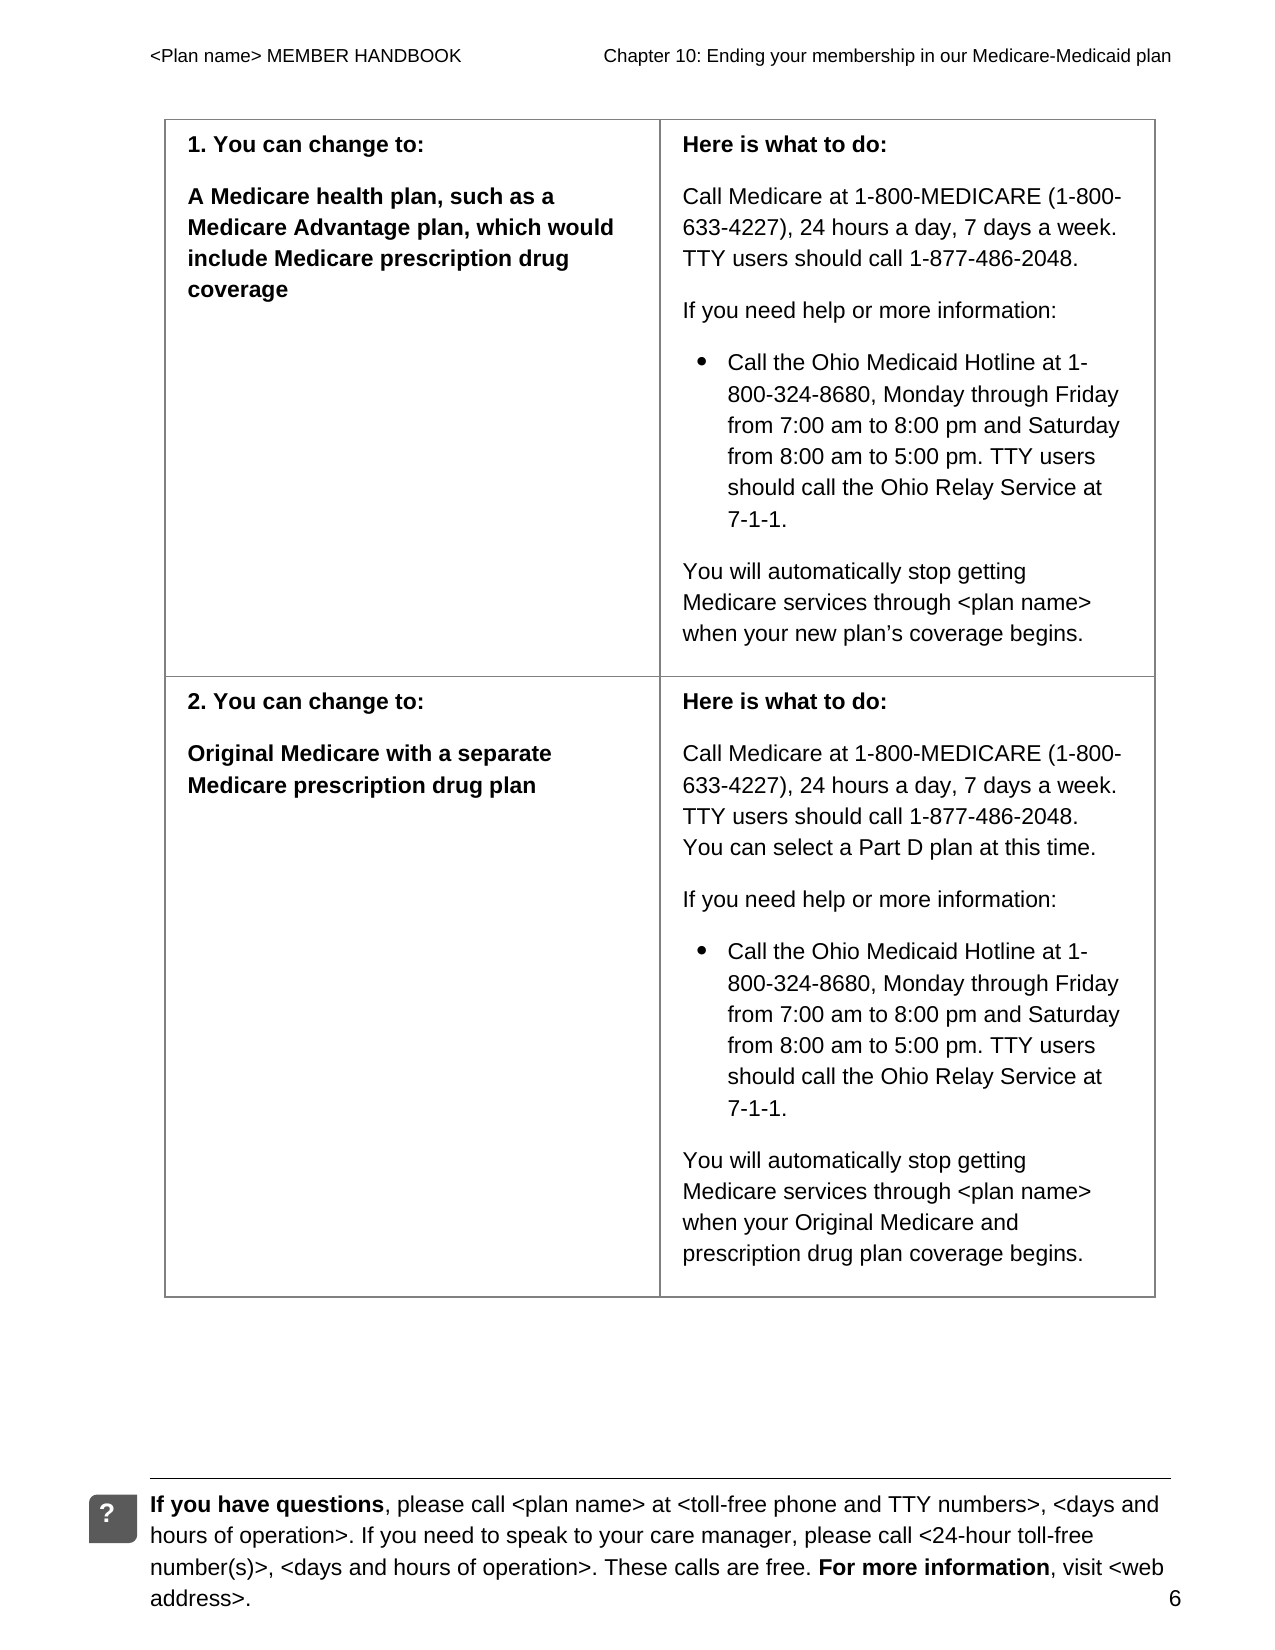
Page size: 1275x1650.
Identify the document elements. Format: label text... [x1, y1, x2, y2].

table_header 1. You can change to: A Medicare health plan, such as a Medicare Advantage plan, which would include Medicare prescription drug coverage [166, 120, 659, 676]
table_header Here is what to do: Call Medicare at 1-800-MEDICARE (1-800-633-4227), 24 hours a day, 7 days a week. TTY users should call 1-877-486-2048. If you need help or more information: Call the Ohio Medicaid Hotline at 1-800-324-8680, Monday through Friday from 7:00 am to 8:00 pm and Saturday from 8:00 am to 5:00 pm. TTY users should call the Ohio Relay Service at 7-1-1. You will automatically stop getting Medicare services through <plan name> when your new plan’s coverage begins. [661, 120, 1154, 676]
table_cell Here is what to do: Call Medicare at 1-800-MEDICARE (1-800-633-4227), 24 hours a day, 7 days a week. TTY users should call 1-877-486-2048. You can select a Part D plan at this time. If you need help or more information: Call the Ohio Medicaid Hotline at 1-800-324-8680, Monday through Friday from 7:00 am to 8:00 pm and Saturday from 8:00 am to 5:00 pm. TTY users should call the Ohio Relay Service at 7-1-1. You will automatically stop getting Medicare services through <plan name> when your Original Medicare and prescription drug plan coverage begins. [661, 677, 1154, 1296]
table_cell 2. You can change to: Original Medicare with a separate Medicare prescription drug plan [166, 677, 659, 1296]
